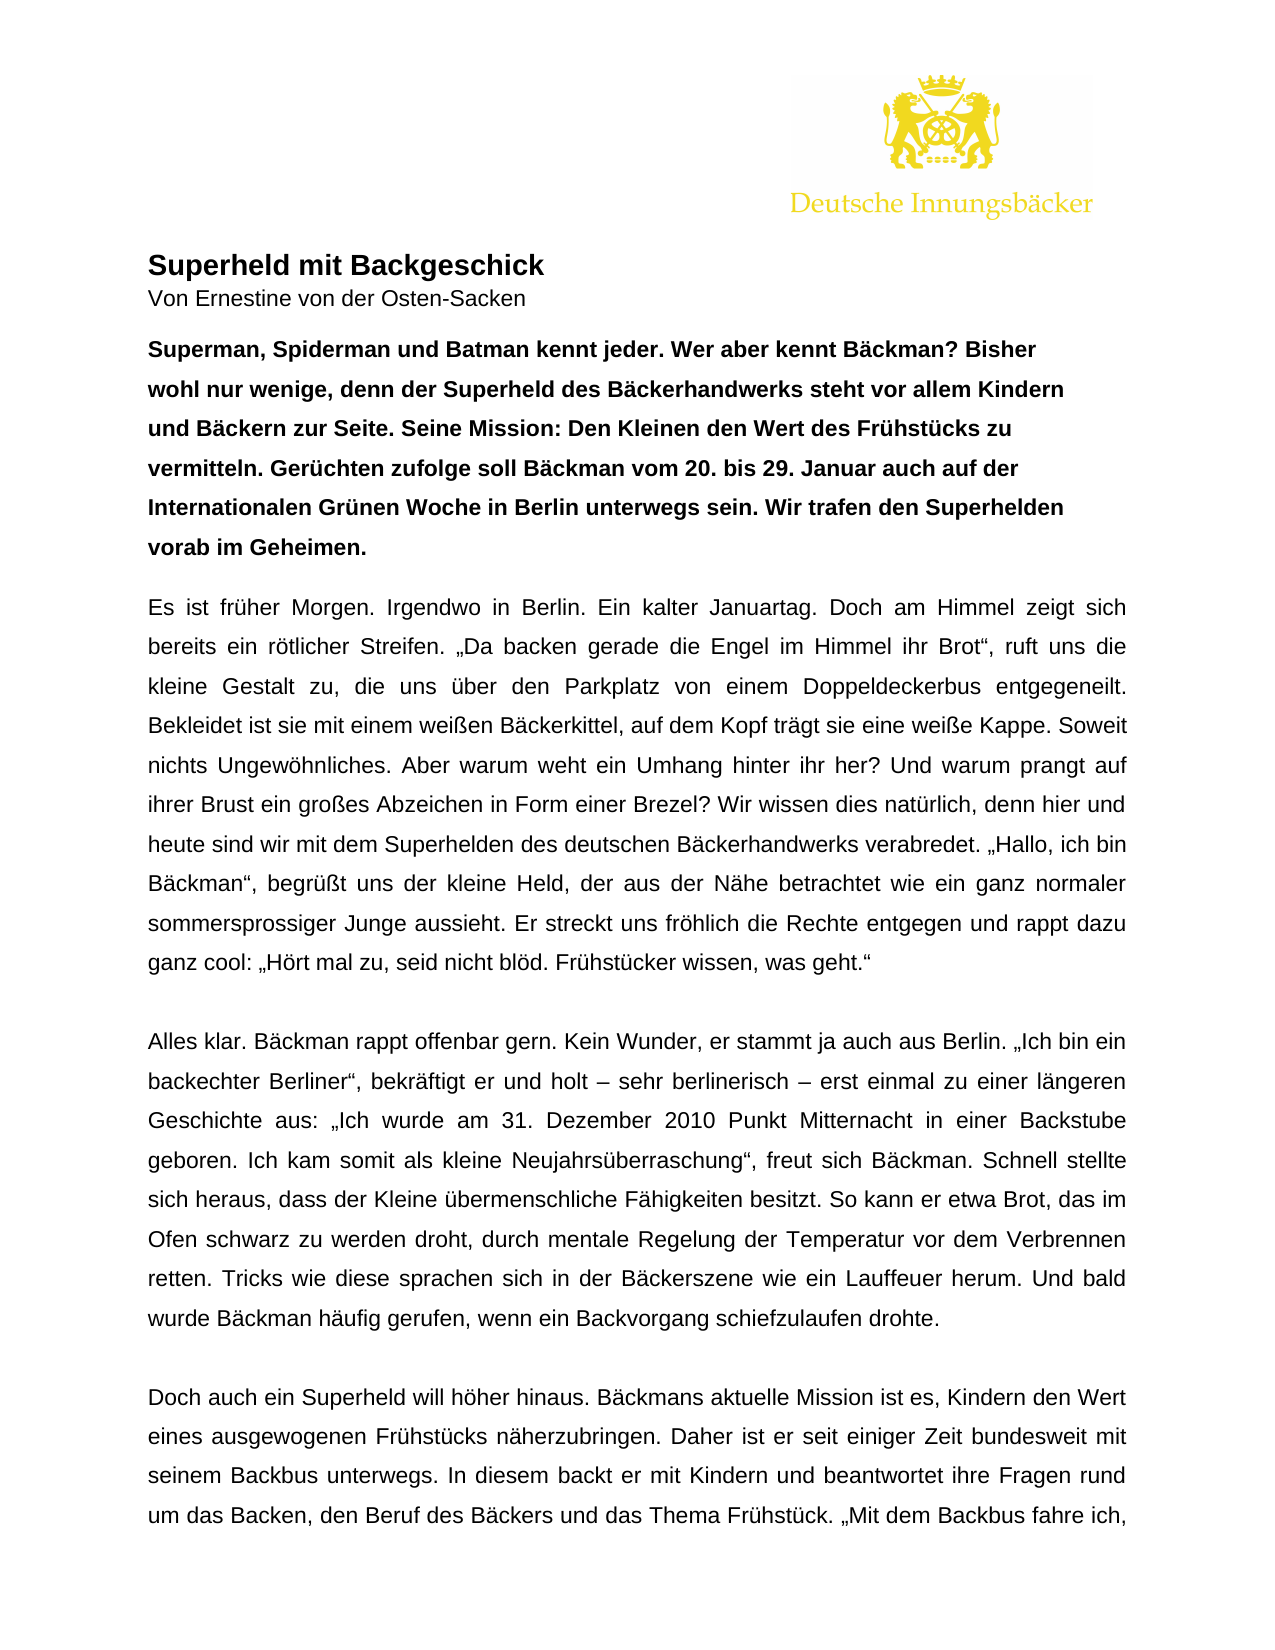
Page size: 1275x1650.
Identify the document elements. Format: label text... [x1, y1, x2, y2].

text Es ist früher Morgen. Irgendwo in Berlin. Ein kalter Januartag. Doch am Himmel zeigt sich bereits ein rötlicher Streifen. „Da backen gerade die Engel im Himmel ihr Brot“, ruft uns die kleine Gestalt zu, die uns über den Parkplatz von einem Doppeldeckerbus entgegeneilt. Bekleidet ist sie mit einem weißen Bäckerkittel, auf dem Kopf trägt sie eine weiße Kappe. Soweit nichts Ungewöhnliches. Aber warum weht ein Umhang hinter ihr her? Und warum prangt auf ihrer Brust ein großes Abzeichen in Form einer Brezel? Wir wissen dies natürlich, denn hier und heute sind wir mit dem Superhelden des deutschen Bäckerhandwerks verabredet. „Hallo, ich bin Bäckman“, begrüßt uns der kleine Held, der aus der Nähe betrachtet wie ein ganz normaler sommersprossiger Junge aussieht. Er streckt uns fröhlich die Rechte entgegen und rappt dazu ganz cool: „Hört mal zu, seid nicht blöd. Frühstücker wissen, was geht.“ [148, 594, 1127, 976]
text Superman, Spiderman und Batman kennt jeder. Wer aber kennt Bäckman? Bisher wohl nur wenige, denn der Superheld des Bäckerhandwerks steht vor allem Kindern und Bäckern zur Seite. Seine Mission: Den Kleinen den Wert des Frühstücks zu vermitteln. Gerüchten zufolge soll Bäckman vom 20. bis 29. Januar auch auf der Internationalen Grünen Woche in Berlin unterwegs sein. Wir trafen den Superhelden vorab im Geheimen. [148, 336, 1093, 560]
picture [790, 75, 1093, 220]
text Alles klar. Bäckman rappt offenbar gern. Kein Wunder, er stammt ja auch aus Berlin. „Ich bin ein backechter Berliner“, bekräftigt er und holt – sehr berlinerisch – erst einmal zu einer längeren Geschichte aus: „Ich wurde am 31. Dezember 2010 Punkt Mitternacht in einer Backstube geboren. Ich kam somit als kleine Neujahrsüberraschung“, freut sich Bäckman. Schnell stellte sich heraus, dass der Kleine übermenschliche Fähigkeiten besitzt. So kann er etwa Brot, das im Ofen schwarz zu werden droht, durch mentale Regelung der Temperatur vor dem Verbrennen retten. Tricks wie diese sprachen sich in der Bäckerszene wie ein Lauffeuer herum. Und bald wurde Bäckman häufig gerufen, wenn ein Backvorgang schiefzulaufen drohte. [148, 1028, 1127, 1331]
text Superheld mit Backgeschick Von Ernestine von der Osten-Sacken [148, 248, 1068, 311]
